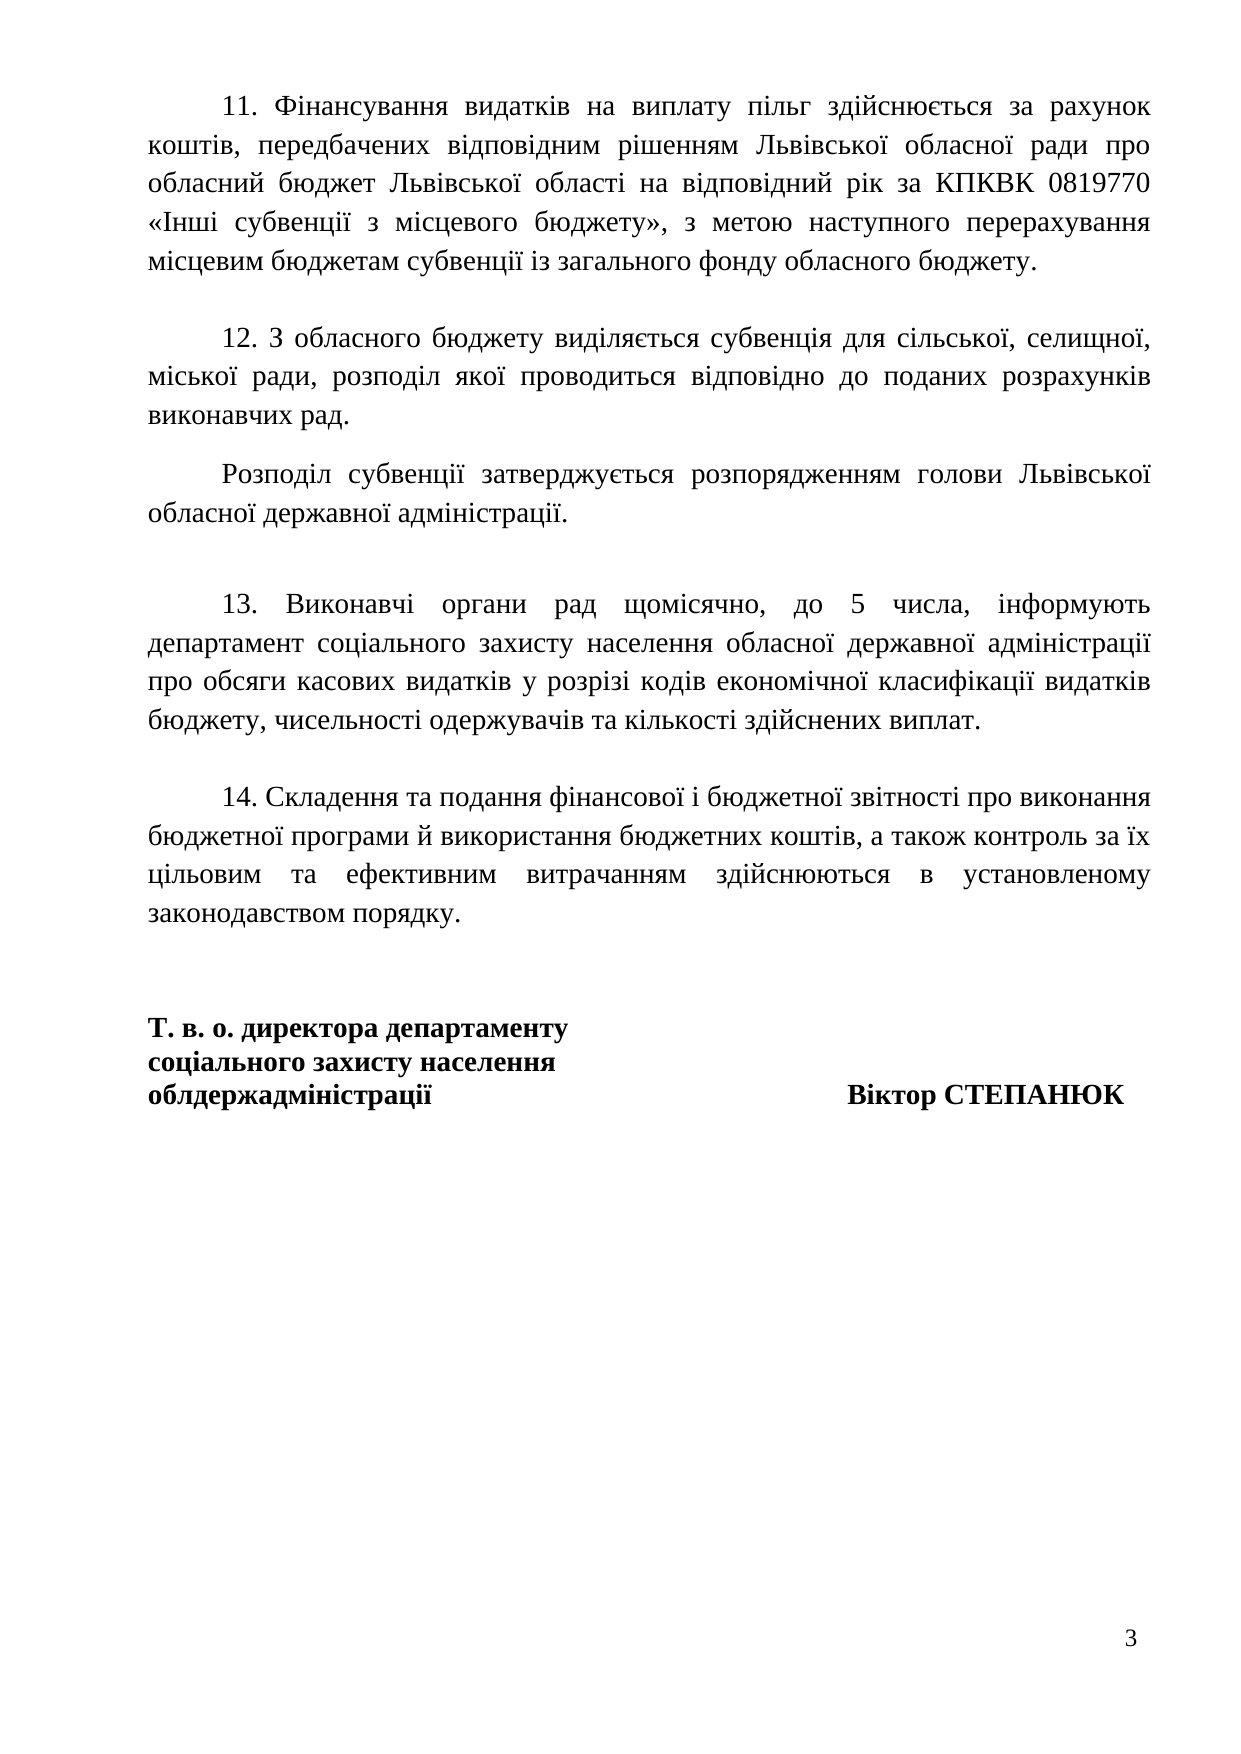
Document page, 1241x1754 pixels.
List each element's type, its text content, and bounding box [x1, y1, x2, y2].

text 13. Виконавчі органи рад щомісячно, до 5 числа, інформують департамент соціального захисту населення обласної державної адміністрації про обсяги касових видатків у розрізі кодів економічної класифікації видатків бюджету, чисельності одержувачів та кількості здійснених виплат. [148, 586, 1152, 736]
text 11. Фінансування видатків на виплату пільг здійснюється за рахунок коштів, передбачених відповідним рішенням Львівської обласної ради про обласний бюджет Львівської області на відповідний рік за КПКВК 0819770 «Інші субвенції з місцевого бюджету», з метою наступного перерахування місцевим бюджетам субвенції із загального фонду обласного бюджету. [148, 88, 1152, 276]
text 14. Складення та подання фінансової і бюджетної звітності про виконання бюджетної програми й використання бюджетних коштів, а також контроль за їх цільовим та ефективним витрачанням здійснюються в установленому законодавством порядку. [148, 779, 1152, 928]
text облдержадміністрації Віктор СТЕПАНЮК [148, 1077, 1152, 1111]
text 12. З обласного бюджету виділяється субвенція для сільської, селищної, міської ради, розподіл якої проводиться відповідно до поданих розрахунків виконавчих рад. [148, 320, 1152, 430]
text соціального захисту населення [148, 1044, 1152, 1077]
text Т. в. о. директора департаменту [148, 1010, 1152, 1044]
text Розподіл субвенції затверджується розпорядженням голови Львівської обласної державної адміністрації. [148, 456, 1152, 528]
